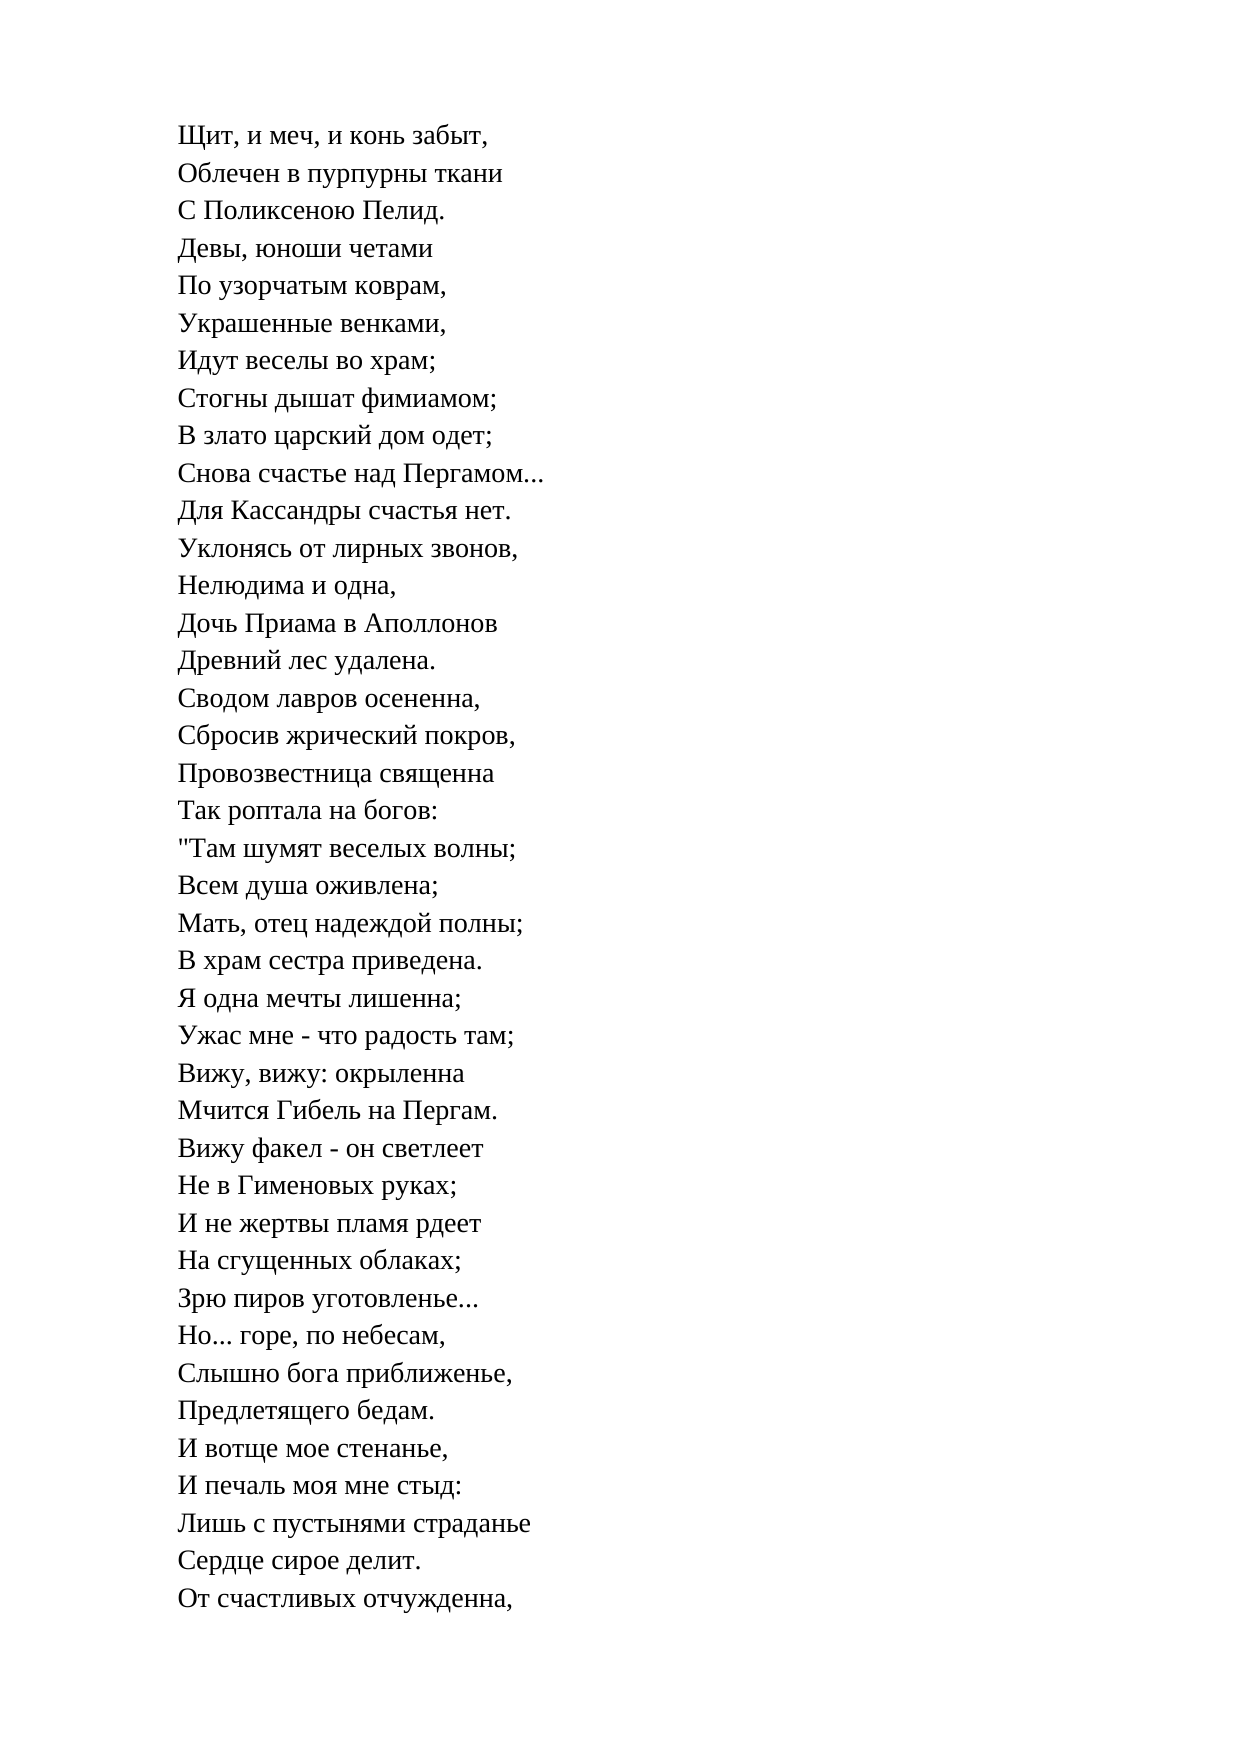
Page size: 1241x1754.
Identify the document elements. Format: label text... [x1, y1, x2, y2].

text И не жертвы пламя рдеет [177, 1206, 1152, 1238]
text Сбросив жрический покров, [177, 718, 1152, 751]
text Дочь Приама в Аполлонов [177, 606, 1152, 638]
text Вижу, вижу: окрыленна [177, 1056, 1152, 1088]
text Слышно бога приближенье, [177, 1356, 1152, 1388]
text Я одна мечты лишенна; [177, 981, 1152, 1013]
text Нелюдима и одна, [177, 568, 1152, 601]
text Уклонясь от лирных звонов, [177, 531, 1152, 563]
text Для Кассандры счастья нет. [177, 493, 1152, 526]
text В храм сестра приведена. [177, 943, 1152, 976]
text Идут веселы во храм; [177, 343, 1152, 376]
text Предлетящего бедам. [177, 1393, 1152, 1426]
text Древний лес удалена. [177, 643, 1152, 676]
text И печаль моя мне стыд: [177, 1468, 1152, 1501]
text Так роптала на богов: [177, 793, 1152, 826]
text Провозвестница священна [177, 756, 1152, 788]
text Ужас мне - что радость там; [177, 1018, 1152, 1051]
text Облечен в пурпурны ткани [177, 156, 1152, 188]
text На сгущенных облаках; [177, 1243, 1152, 1276]
text И вотще мое стенанье, [177, 1431, 1152, 1463]
text Девы, юноши четами [177, 231, 1152, 263]
text Вижу факел - он светлеет [177, 1131, 1152, 1163]
text Сводом лавров осененна, [177, 681, 1152, 713]
text Украшенные венками, [177, 306, 1152, 338]
text Щит, и меч, и конь забыт, [177, 118, 1152, 151]
text "Там шумят веселых волны; [177, 831, 1152, 863]
text Не в Гименовых руках; [177, 1168, 1152, 1201]
text Сердце сирое делит. [177, 1543, 1152, 1576]
text Стогны дышат фимиамом; [177, 381, 1152, 413]
text В злато царский дом одет; [177, 418, 1152, 451]
text По узорчатым коврам, [177, 268, 1152, 301]
text Всем душа оживлена; [177, 868, 1152, 901]
text Но... горе, по небесам, [177, 1318, 1152, 1351]
text Мать, отец надеждой полны; [177, 906, 1152, 938]
text Зрю пиров уготовленье... [177, 1281, 1152, 1313]
text С Поликсеною Пелид. [177, 193, 1152, 226]
text От счастливых отчужденна, [177, 1581, 1152, 1613]
text Мчится Гибель на Пергам. [177, 1093, 1152, 1126]
text Снова счастье над Пергамом... [177, 456, 1152, 488]
text Лишь с пустынями страданье [177, 1506, 1152, 1538]
